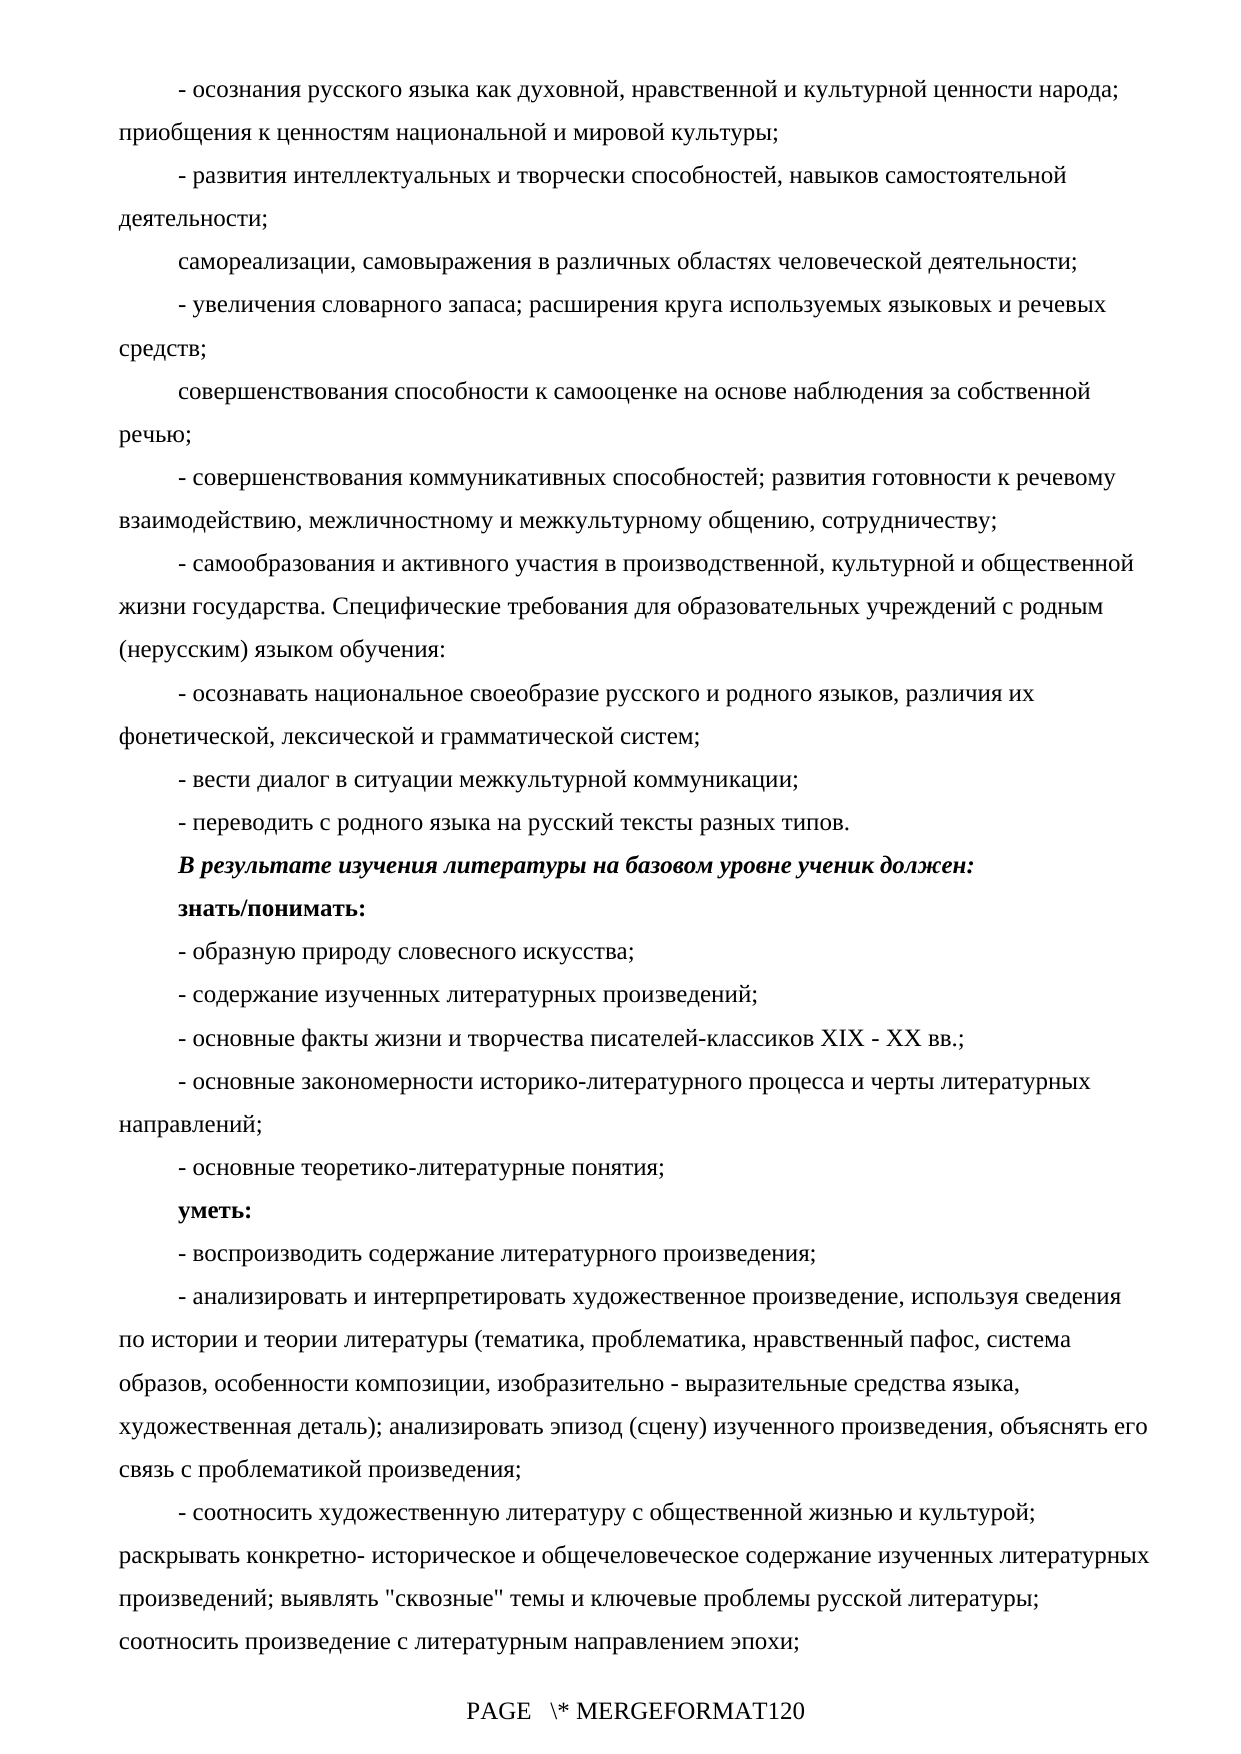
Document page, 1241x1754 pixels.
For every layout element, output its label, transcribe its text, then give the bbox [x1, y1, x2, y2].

text - самообразования и активного участия в производственной, культурной и общественной жизни государства. Специфические требования для образовательных учреждений с родным (нерусским) языком обучения: [119, 548, 1153, 663]
text уметь: [119, 1195, 1153, 1224]
text - вести диалог в ситуации межкультурной коммуникации; [119, 764, 1153, 793]
text самореализации, самовыражения в различных областях человеческой деятельности; [119, 246, 1153, 275]
text В результате изучения литературы на базовом уровне ученик должен: [119, 850, 1153, 879]
text знать/понимать: [119, 893, 1153, 922]
text - образную природу словесного искусства; [119, 936, 1153, 965]
text - совершенствования коммуникативных способностей; развития готовности к речевому взаимодействию, межличностному и межкультурному общению, сотрудничеству; [119, 462, 1153, 534]
text - соотносить художественную литературу с общественной жизнью и культурой; раскрывать конкретно- историческое и общечеловеческое содержание изученных литературных произведений; выявлять "сквозные" темы и ключевые проблемы русской литературы; соотносить произведение с литературным направлением эпохи; [119, 1497, 1153, 1655]
text - анализировать и интерпретировать художественное произведение, используя сведения по истории и теории литературы (тематика, проблематика, нравственный пафос, система образов, особенности композиции, изобразительно - выразительные средства языка, художественная деталь); анализировать эпизод (сцену) изученного произведения, объяснять его связь с проблематикой произведения; [119, 1281, 1153, 1483]
text - воспроизводить содержание литературного произведения; [119, 1238, 1153, 1267]
text - развития интеллектуальных и творчески способностей, навыков самостоятельной деятельности; [119, 160, 1153, 232]
text - основные закономерности историко-литературного процесса и черты литературных направлений; [119, 1066, 1153, 1138]
text - осознания русского языка как духовной, нравственной и культурной ценности народа; приобщения к ценностям национальной и мировой культуры; [119, 74, 1153, 146]
text совершенствования способности к самооценке на основе наблюдения за собственной речью; [119, 376, 1153, 448]
text - содержание изученных литературных произведений; [119, 979, 1153, 1008]
text - осознавать национальное своеобразие русского и родного языков, различия их фонетической, лексической и грамматической систем; [119, 678, 1153, 749]
text - переводить с родного языка на русский тексты разных типов. [119, 807, 1153, 836]
text - основные теоретико-литературные понятия; [119, 1152, 1153, 1181]
text - основные факты жизни и творчества писателей-классиков XIX - XX вв.; [119, 1023, 1153, 1051]
text - увеличения словарного запаса; расширения круга используемых языковых и речевых средств; [119, 289, 1153, 361]
